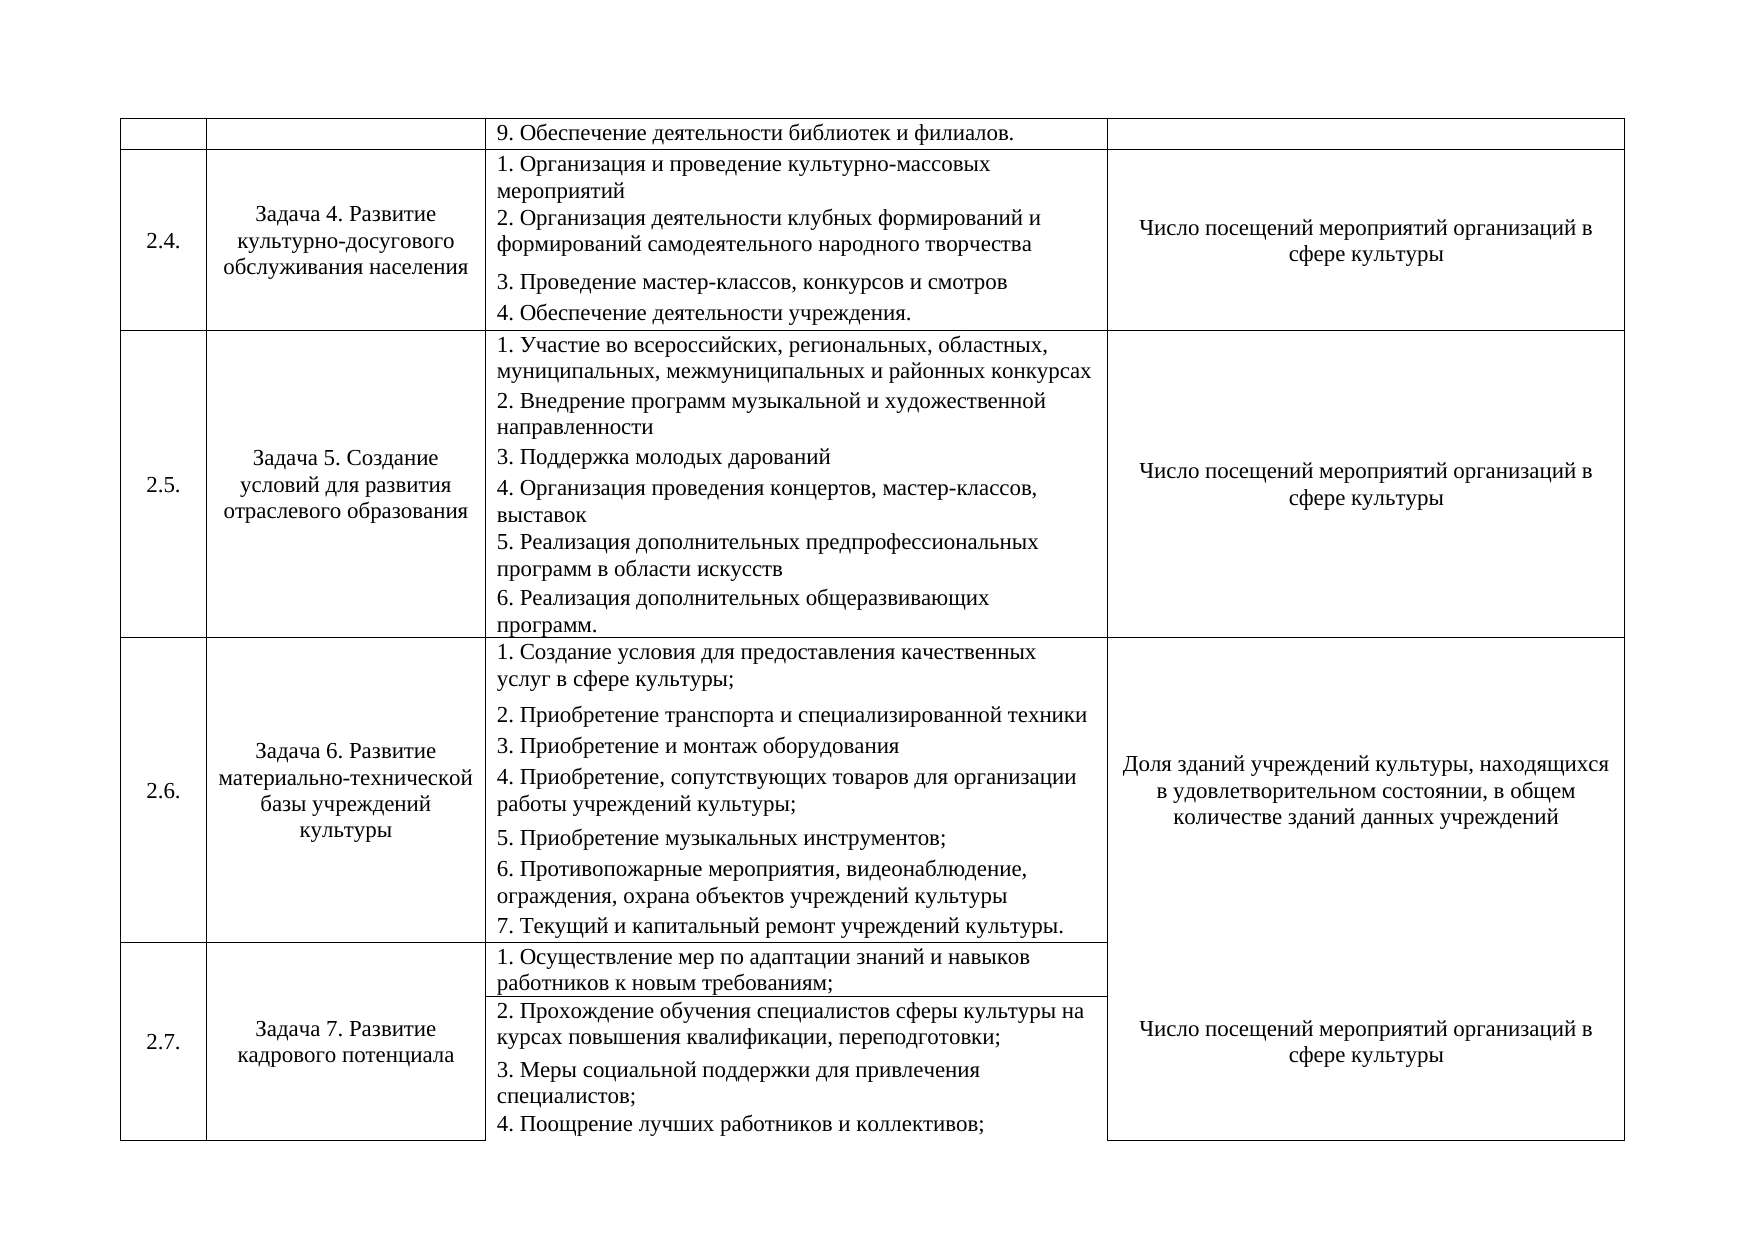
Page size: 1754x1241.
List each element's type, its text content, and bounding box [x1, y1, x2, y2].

table_cell 4. Организация проведения концертов, мастер-классов, выставок [486, 474, 1107, 527]
table_cell Доля зданий учреждений культуры, находящихся в удовлетворительном состоянии, в общем количестве зданий данных учреждений [1108, 638, 1624, 942]
table_cell Число посещений мероприятий организаций в сфере культуры [1108, 331, 1624, 637]
table_cell 7. Текущий и капитальный ремонт учреждений культуры. [486, 911, 1107, 942]
table_cell 6. Реализация дополнительных общеразвивающих программ. [486, 584, 1107, 637]
table_cell 1. Осуществление мер по адаптации знаний и навыков работников к новым требованиям; [486, 943, 1107, 996]
table_cell 3. Проведение мастер-классов, конкурсов и смотров [486, 267, 1107, 298]
table_cell 2.7. [121, 943, 206, 1140]
table_cell 2. Внедрение программ музыкальной и художественной направленности [486, 386, 1107, 442]
table_cell 2. Прохождение обучения специалистов сферы культуры на курсах повышения квалификации, переподготовки; [486, 997, 1107, 1055]
table_cell 4. Обеспечение деятельности учреждения. [486, 299, 1107, 330]
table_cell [1108, 150, 1624, 330]
table_cell Задача 5. Создание условий для развития отраслевого образования [207, 331, 485, 637]
table_cell 2. Приобретение транспорта и специализированной техники [486, 700, 1107, 731]
table_cell 2.5. [121, 331, 206, 637]
table_cell Задача 6. Развитие материально-технической базы учреждений культуры [207, 638, 485, 942]
table_cell 4. Поощрение лучших работников и коллективов; [486, 1109, 1107, 1140]
table_cell 2.6. [121, 638, 206, 942]
table_cell 3. Поддержка молодых дарований [486, 442, 1107, 473]
table_cell 1. Участие во всероссийских, региональных, областных, муниципальных, межмуниципальных и районных конкурсах [486, 331, 1107, 386]
table_cell 2. Организация деятельности клубных формирований и формирований самодеятельного народного творчества [486, 203, 1107, 267]
table_cell 1. Организация и проведение культурно-массовых мероприятий [486, 150, 1107, 203]
table_cell 1. Создание условия для предоставления качественных услуг в сфере культуры; [486, 638, 1107, 700]
table_cell Число посещений мероприятий организаций в сфере культуры [1108, 942, 1624, 1140]
table_cell Задача 4. Развитие культурно-досугового обслуживания населения [207, 150, 485, 330]
table_cell Задача 7. Развитие кадрового потенциала [207, 943, 485, 1140]
table_cell 6. Противопожарные мероприятия, видеонаблюдение, ограждения, охрана объектов учреждений культуры [486, 854, 1107, 911]
table_cell 3. Меры социальной поддержки для привлечения специалистов; [486, 1055, 1107, 1109]
table_cell 5. Реализация дополнительных предпрофессиональных программ в области искусств [486, 527, 1107, 583]
table_cell 5. Приобретение музыкальных инструментов; [486, 823, 1107, 854]
table_cell 3. Приобретение и монтаж оборудования [486, 731, 1107, 762]
table_cell 4. Приобретение, сопутствующих товаров для организации работы учреждений культуры; [486, 762, 1107, 823]
table_cell 9. Обеспечение деятельности библиотек и филиалов. [486, 119, 1107, 149]
table_cell 2.4. [121, 150, 206, 330]
